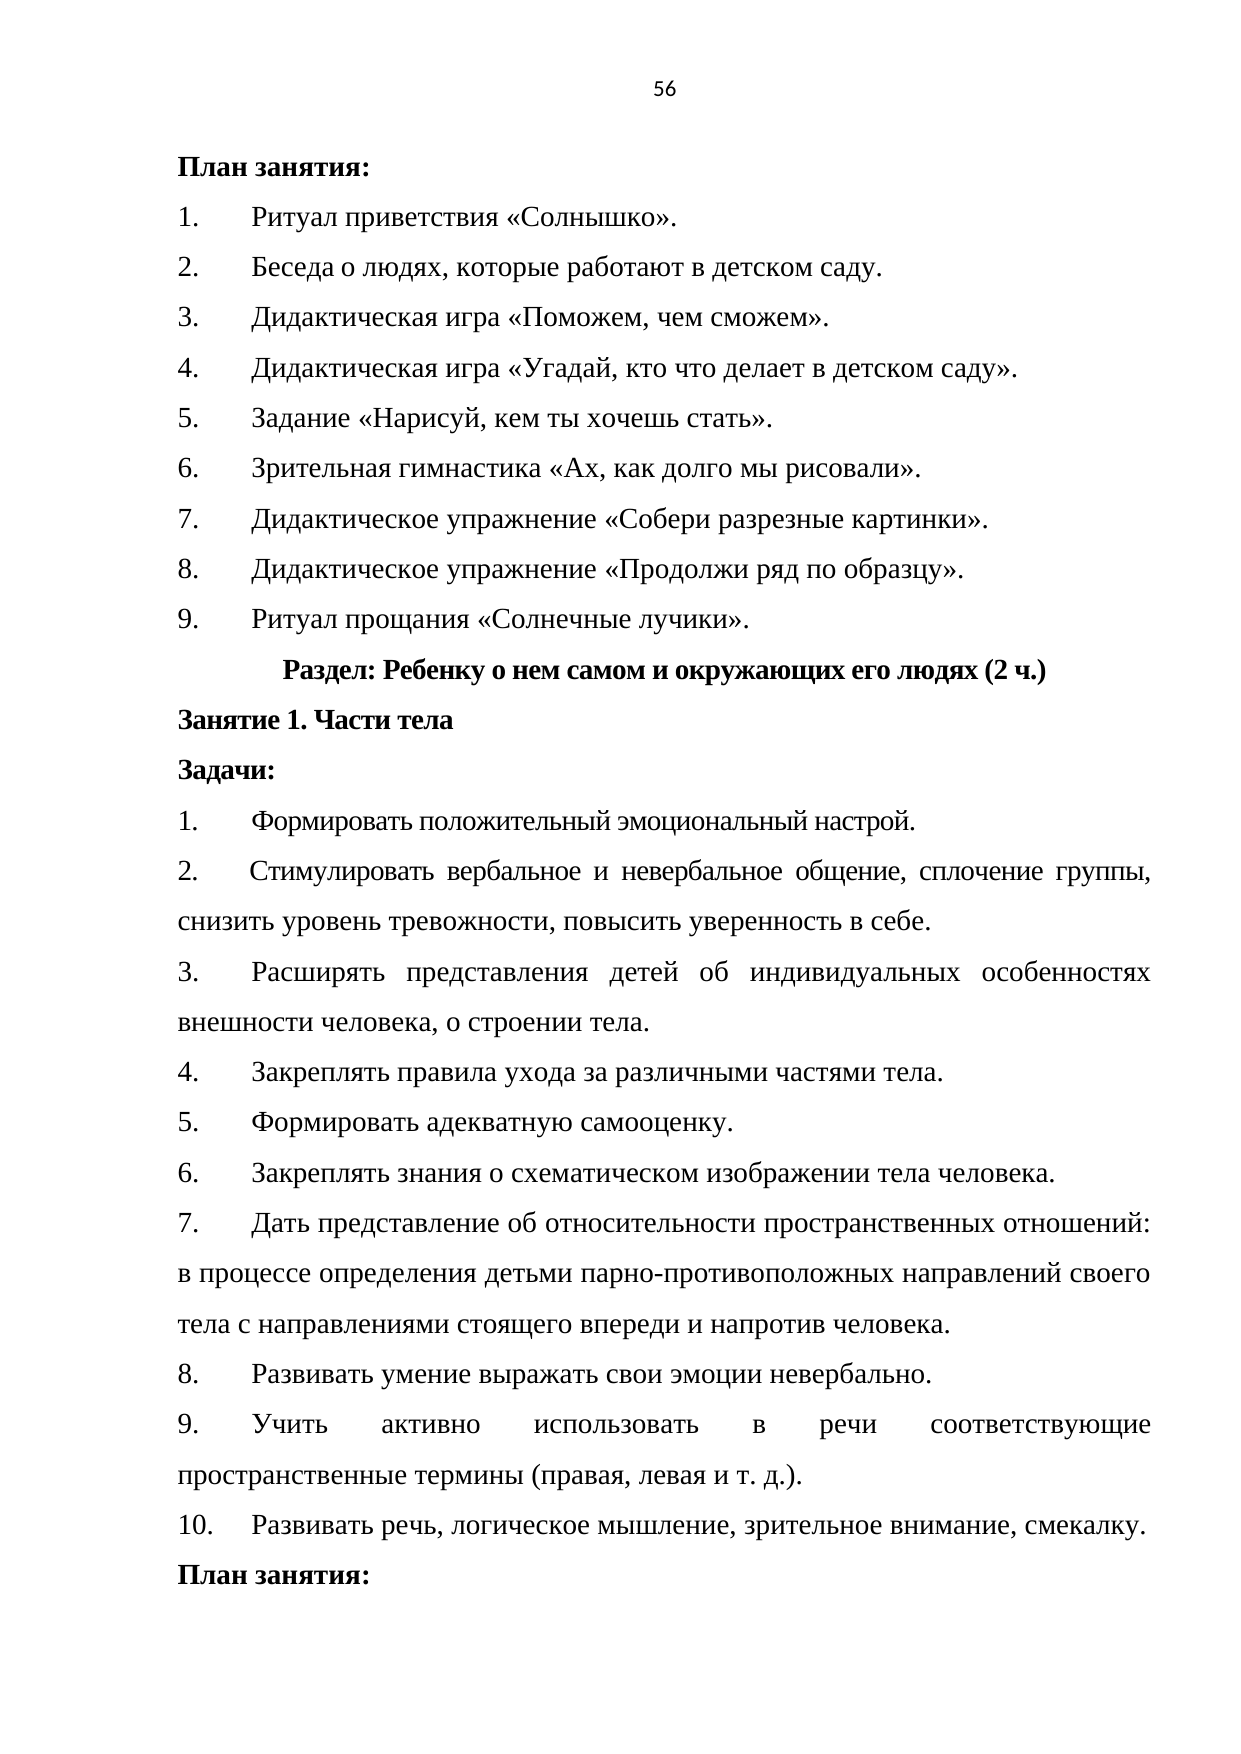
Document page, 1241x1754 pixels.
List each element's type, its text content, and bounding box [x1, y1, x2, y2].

list Задание «Нарисуй, кем ты хочешь стать». [177, 400, 1152, 434]
list План занятия: [177, 1557, 1152, 1591]
list Дидактическое упражнение «Продолжи ряд по образцу». [177, 551, 1152, 585]
list Развивать умение выражать свои эмоции невербально. [177, 1356, 1152, 1390]
list Расширять представления детей об индивидуальных особенностях внешности человека, о строении тела. [177, 954, 1152, 1037]
list Ритуал прощания «Солнечные лучики». [177, 601, 1152, 635]
list План занятия: [177, 149, 1152, 182]
list Закреплять правила ухода за различными частями тела. [177, 1054, 1152, 1088]
list Стимулировать вербальное и невербальное общение, сплочение группы, снизить уровень тревожности, повысить уверенность в себе. [177, 853, 1152, 937]
list Формировать положительный эмоциональный настрой. [177, 803, 1152, 836]
list Задачи: [177, 752, 1152, 786]
list Занятие 1. Части тела [177, 702, 1152, 736]
list Закреплять знания о схематическом изображении тела человека. [177, 1155, 1152, 1188]
list Развивать речь, логическое мышление, зрительное внимание, смекалку. [177, 1507, 1152, 1541]
list Дать представление об относительности пространственных отношений: в процессе определения детьми парно-противоположных направлений своего тела с направлениями стоящего впереди и напротив человека. [177, 1205, 1152, 1339]
list Формировать адекватную самооценку. [177, 1104, 1152, 1138]
list Дидактическая игра «Поможем, чем сможем». [177, 299, 1152, 333]
list Ритуал приветствия «Солнышко». [177, 199, 1152, 232]
list Зрительная гимнастика «Ах, как долго мы рисовали». [177, 451, 1152, 484]
list Беседа о людях, которые работают в детском саду. [177, 249, 1152, 283]
list Учить активно использовать в речи соответствующие пространственные термины (правая, левая и т. д.). [177, 1406, 1152, 1490]
list Раздел: Ребенку о нем самом и окружающих его людях (2 ч.) [177, 652, 1152, 685]
list Дидактическая игра «Угадай, кто что делает в детском саду». [177, 350, 1152, 383]
list Дидактическое упражнение «Собери разрезные картинки». [177, 501, 1152, 534]
